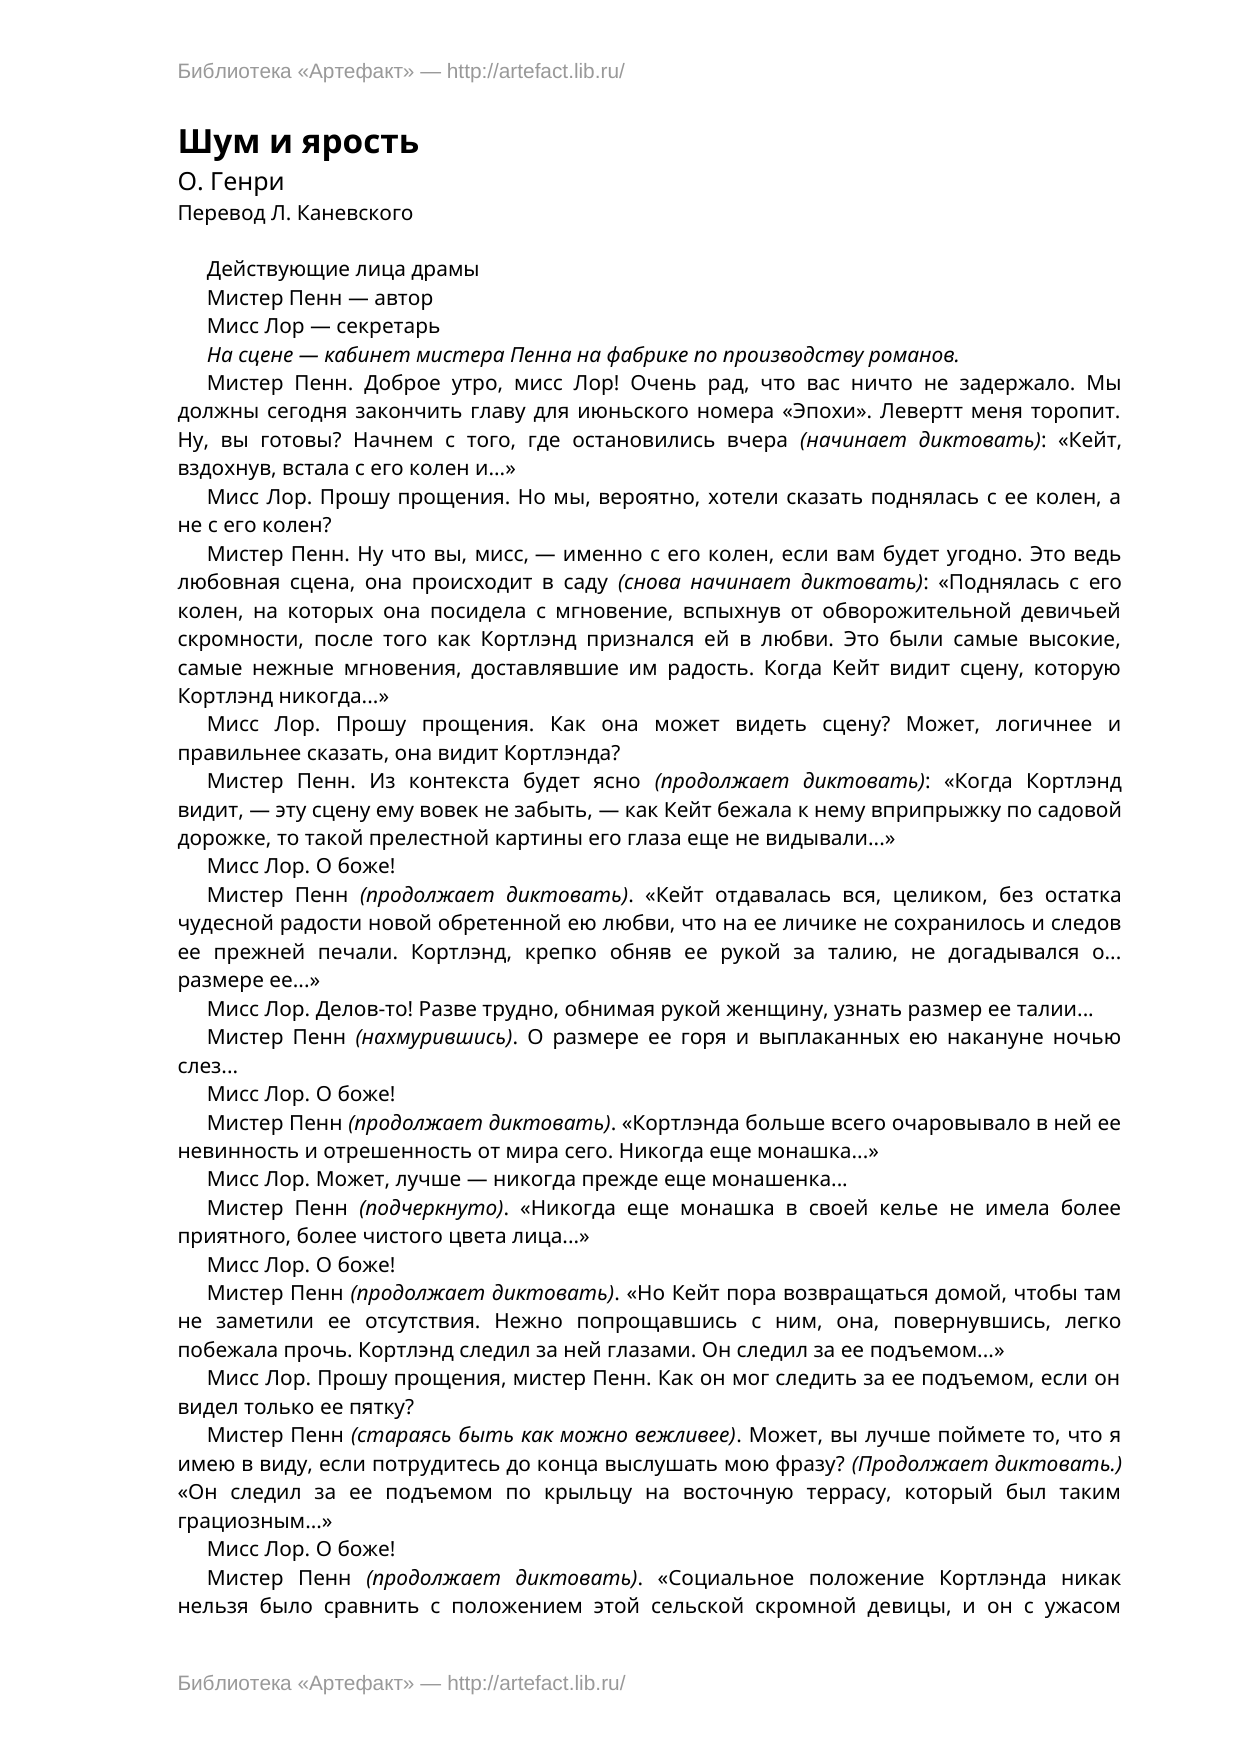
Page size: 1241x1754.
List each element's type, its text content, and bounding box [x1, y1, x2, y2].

text Мистер Пенн — автор [177, 283, 1122, 311]
text Мисс Лор. Может, лучше — никогда прежде еще монашенка... [177, 1164, 1122, 1193]
subtitle Шум и ярость [177, 118, 1122, 163]
text О. Генри [177, 163, 1122, 198]
text Мисс Лор. Делов-то! Разве трудно, обнимая рукой женщину, узнать размер ее талии... [177, 994, 1122, 1022]
text Мисс Лор. О боже! [177, 1534, 1122, 1563]
text На сцене — кабинет мистера Пенна на фабрике по производству романов. [177, 340, 1122, 368]
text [177, 1563, 1122, 1619]
text Мистер Пенн (стараясь быть как можно вежливее). Может, вы лучше поймете то, что я имею в виду, если потрудитесь до конца выслушать мою фразу? (Продолжает диктовать.) «Он следил за ее подъемом по крыльцу на восточную террасу, который был таким грациозным...» [177, 1420, 1122, 1534]
text Мисс Лор. Прошу прощения, мистер Пенн. Как он мог следить за ее подъемом, если он видел только ее пятку? [177, 1363, 1122, 1420]
text Мисс Лор. О боже! [177, 852, 1122, 880]
text Мистер Пенн (подчеркнуто). «Никогда еще монашка в своей келье не имела более приятного, более чистого цвета лица...» [177, 1193, 1122, 1250]
text Мисс Лор — секретарь [177, 311, 1122, 340]
text Мистер Пенн (продолжает диктовать). «Но Кейт пора возвращаться домой, чтобы там не заметили ее отсутствия. Нежно попрощавшись с ним, она, повернувшись, легко побежала прочь. Кортлэнд следил за ней глазами. Он следил за ее подъемом...» [177, 1278, 1122, 1363]
text Перевод Л. Каневского [177, 198, 1122, 226]
text Мисс Лор. О боже! [177, 1079, 1122, 1108]
text Мистер Пенн (нахмурившись). О размере ее горя и выплаканных ею накануне ночью слез... [177, 1022, 1122, 1079]
text Мистер Пенн. Из контекста будет ясно (продолжает диктовать): «Когда Кортлэнд видит, — эту сцену ему вовек не забыть, — как Кейт бежала к нему вприпрыжку по садовой дорожке, то такой прелестной картины его глаза еще не видывали...» [177, 766, 1122, 852]
text Мистер Пенн. Ну что вы, мисс, — именно с его колен, если вам будет угодно. Это ведь любовная сцена, она происходит в саду (снова начинает диктовать): «Поднялась с его колен, на которых она посидела с мгновение, вспыхнув от обворожительной девичьей скромности, после того как Кортлэнд признался ей в любви. Это были самые высокие, самые нежные мгновения, доставлявшие им радость. Когда Кейт видит сцену, которую Кортлэнд никогда...» [177, 539, 1122, 709]
text Мистер Пенн (продолжает диктовать). «Кортлэнда больше всего очаровывало в ней ее невинность и отрешенность от мира сего. Никогда еще монашка...» [177, 1108, 1122, 1164]
text Действующие лица драмы [177, 254, 1122, 283]
text Мистер Пенн (продолжает диктовать). «Кейт отдавалась вся, целиком, без остатка чудесной радости новой обретенной ею любви, что на ее личике не сохранилось и следов ее прежней печали. Кортлэнд, крепко обняв ее рукой за талию, не догадывался о... размере ее...» [177, 880, 1122, 994]
text Мисс Лор. Прошу прощения. Как она может видеть сцену? Может, логичнее и правильнее сказать, она видит Кортлэнда? [177, 709, 1122, 766]
text Мисс Лор. О боже! [177, 1250, 1122, 1278]
text Мистер Пенн. Доброе утро, мисс Лор! Очень рад, что вас ничто не задержало. Мы должны сегодня закончить главу для июньского номера «Эпохи». Левертт меня торопит. Ну, вы готовы? Начнем с того, где остановились вчера (начинает диктовать): «Кейт, вздохнув, встала с его колен и...» [177, 368, 1122, 482]
text Мисс Лор. Прошу прощения. Но мы, вероятно, хотели сказать поднялась с ее колен, а не с его колен? [177, 482, 1122, 539]
